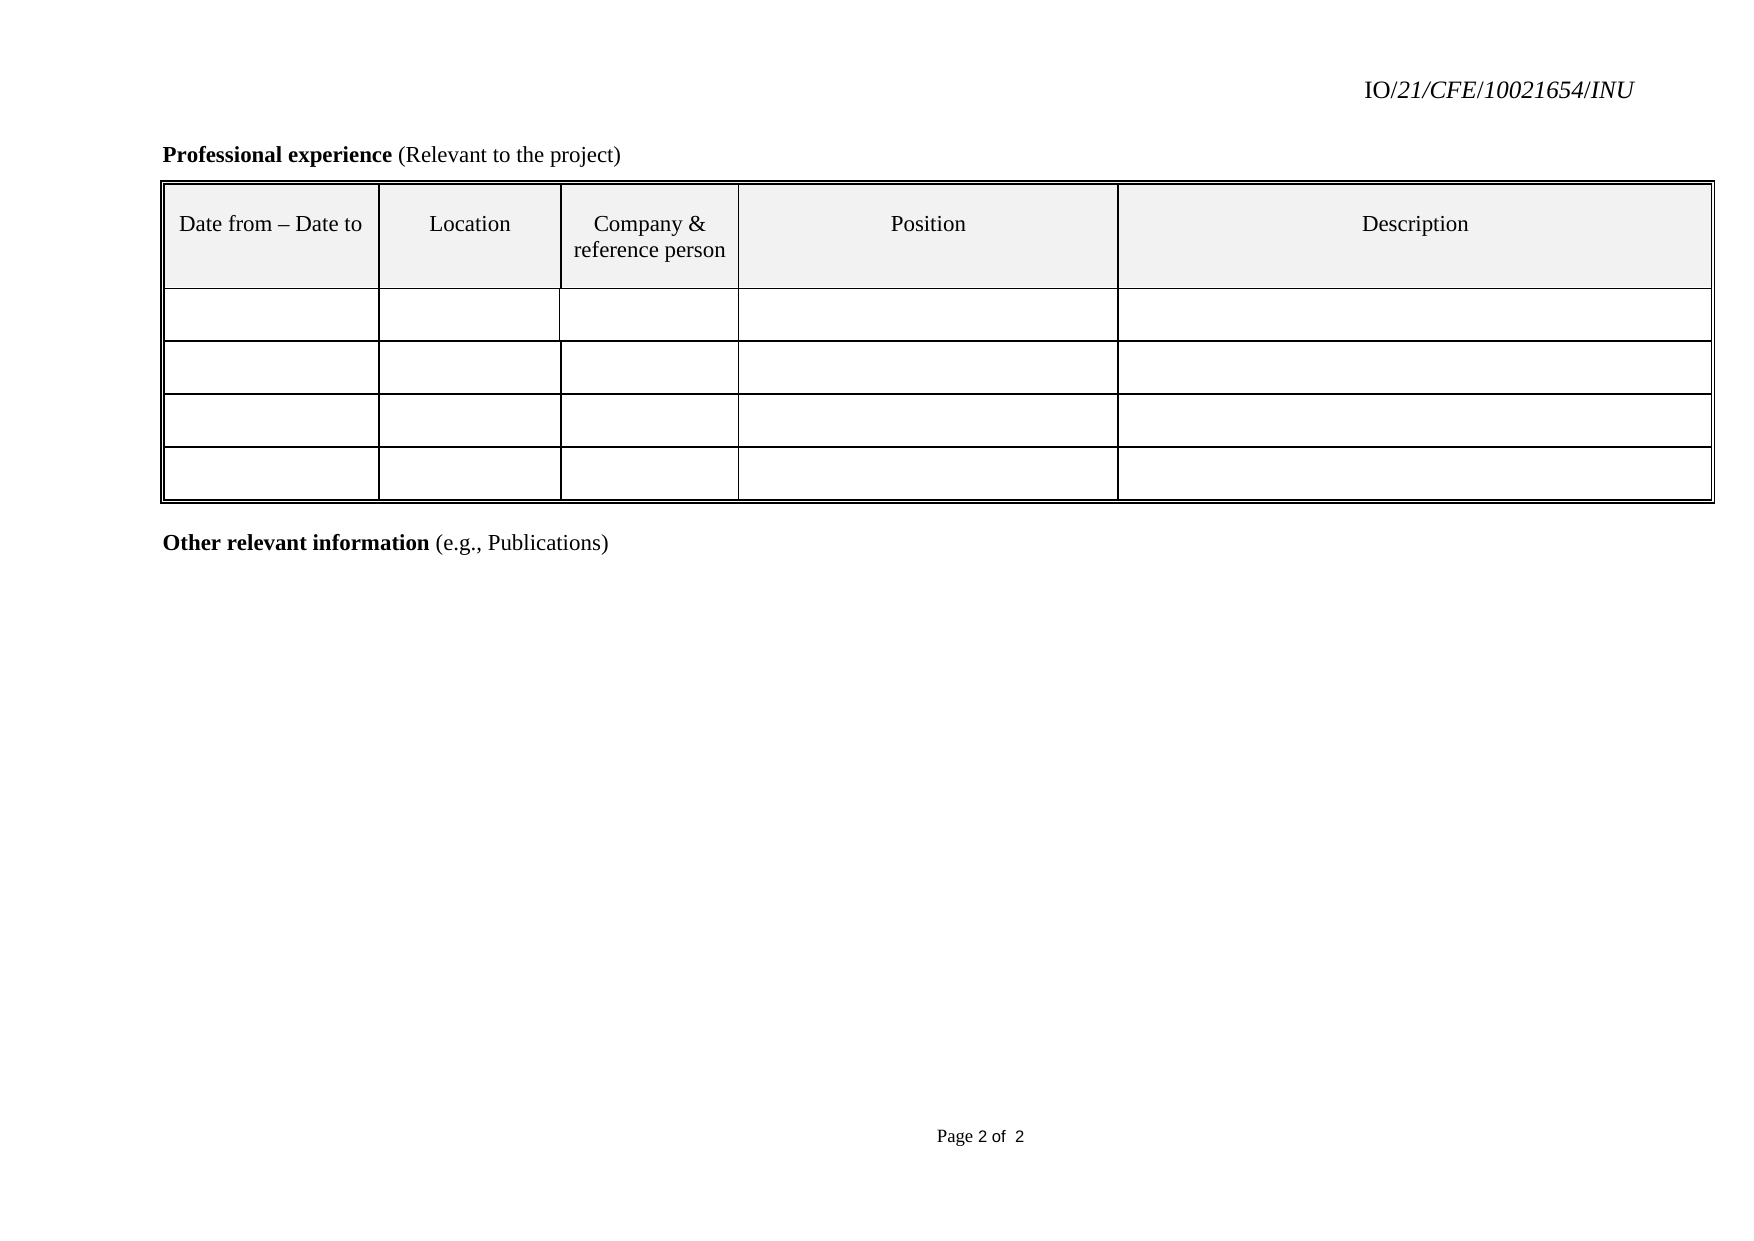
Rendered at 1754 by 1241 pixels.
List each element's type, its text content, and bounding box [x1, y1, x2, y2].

table_cell [380, 395, 560, 446]
table_header Description [1119, 185, 1711, 287]
table_cell [380, 289, 559, 340]
table_cell [562, 342, 738, 393]
table_cell [165, 448, 378, 499]
table_cell [165, 289, 378, 340]
table_cell [562, 448, 738, 499]
table_cell [1119, 395, 1711, 446]
table_header Company & reference person [562, 185, 738, 287]
table_cell [1119, 342, 1711, 393]
table_cell [1119, 289, 1711, 340]
table_header Position [739, 185, 1117, 287]
table_cell [1119, 448, 1711, 499]
table_cell [560, 289, 738, 340]
text Professional experience (Relevant to the project) [103, 141, 1636, 168]
table_cell [739, 342, 1117, 393]
table_cell [165, 342, 378, 393]
table_cell [380, 448, 560, 499]
table_cell [165, 395, 378, 446]
table_header Date from – Date to [165, 185, 378, 287]
table_cell [380, 342, 560, 393]
text Other relevant information (e.g., Publications) [103, 529, 1636, 555]
table_cell [739, 395, 1117, 446]
table_cell [562, 395, 738, 446]
table_cell [739, 448, 1117, 499]
table_cell [739, 289, 1117, 340]
table_header Location [380, 185, 560, 287]
